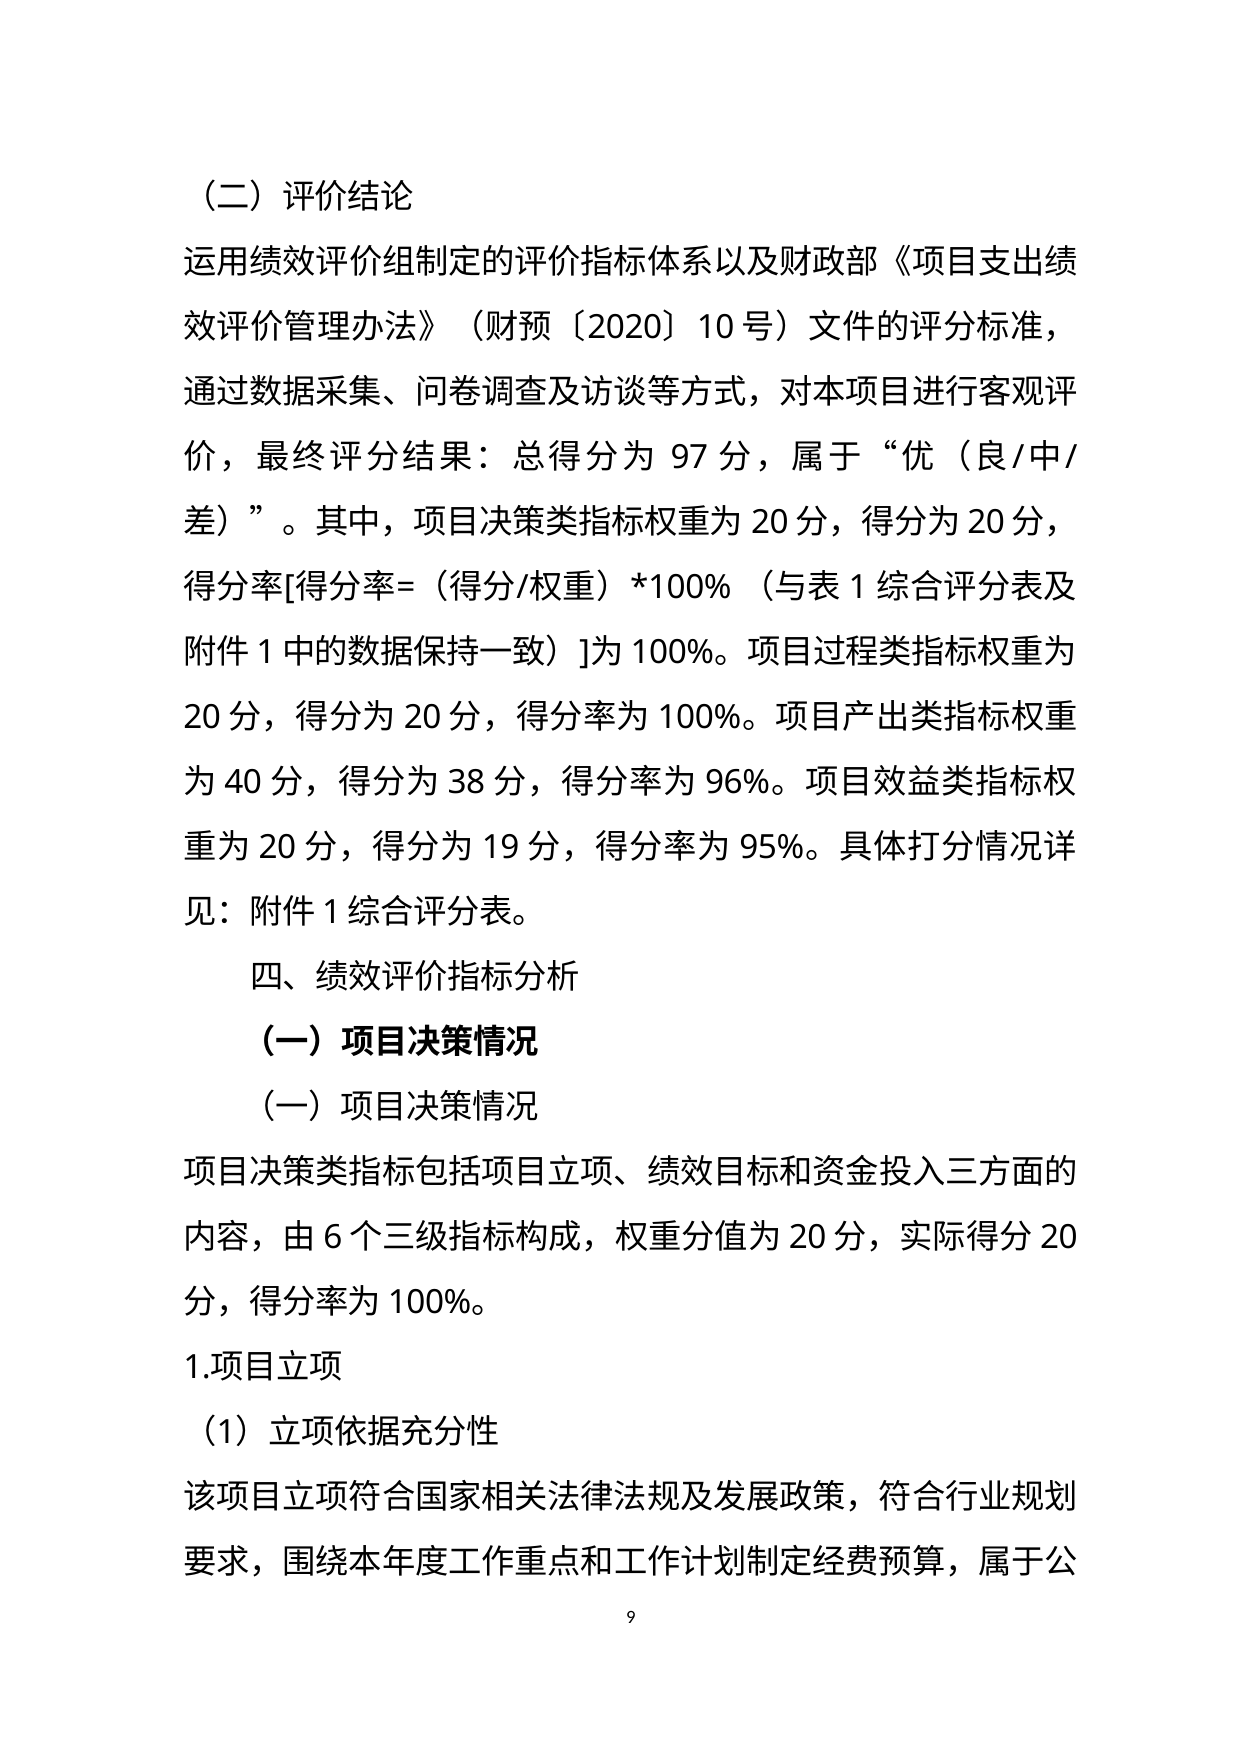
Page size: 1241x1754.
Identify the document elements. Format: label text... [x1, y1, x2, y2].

text 四、绩效评价指标分析 [183, 942, 1078, 1007]
text （一）项目决策情况 [183, 1007, 1078, 1072]
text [183, 1072, 1078, 1592]
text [183, 162, 1078, 942]
